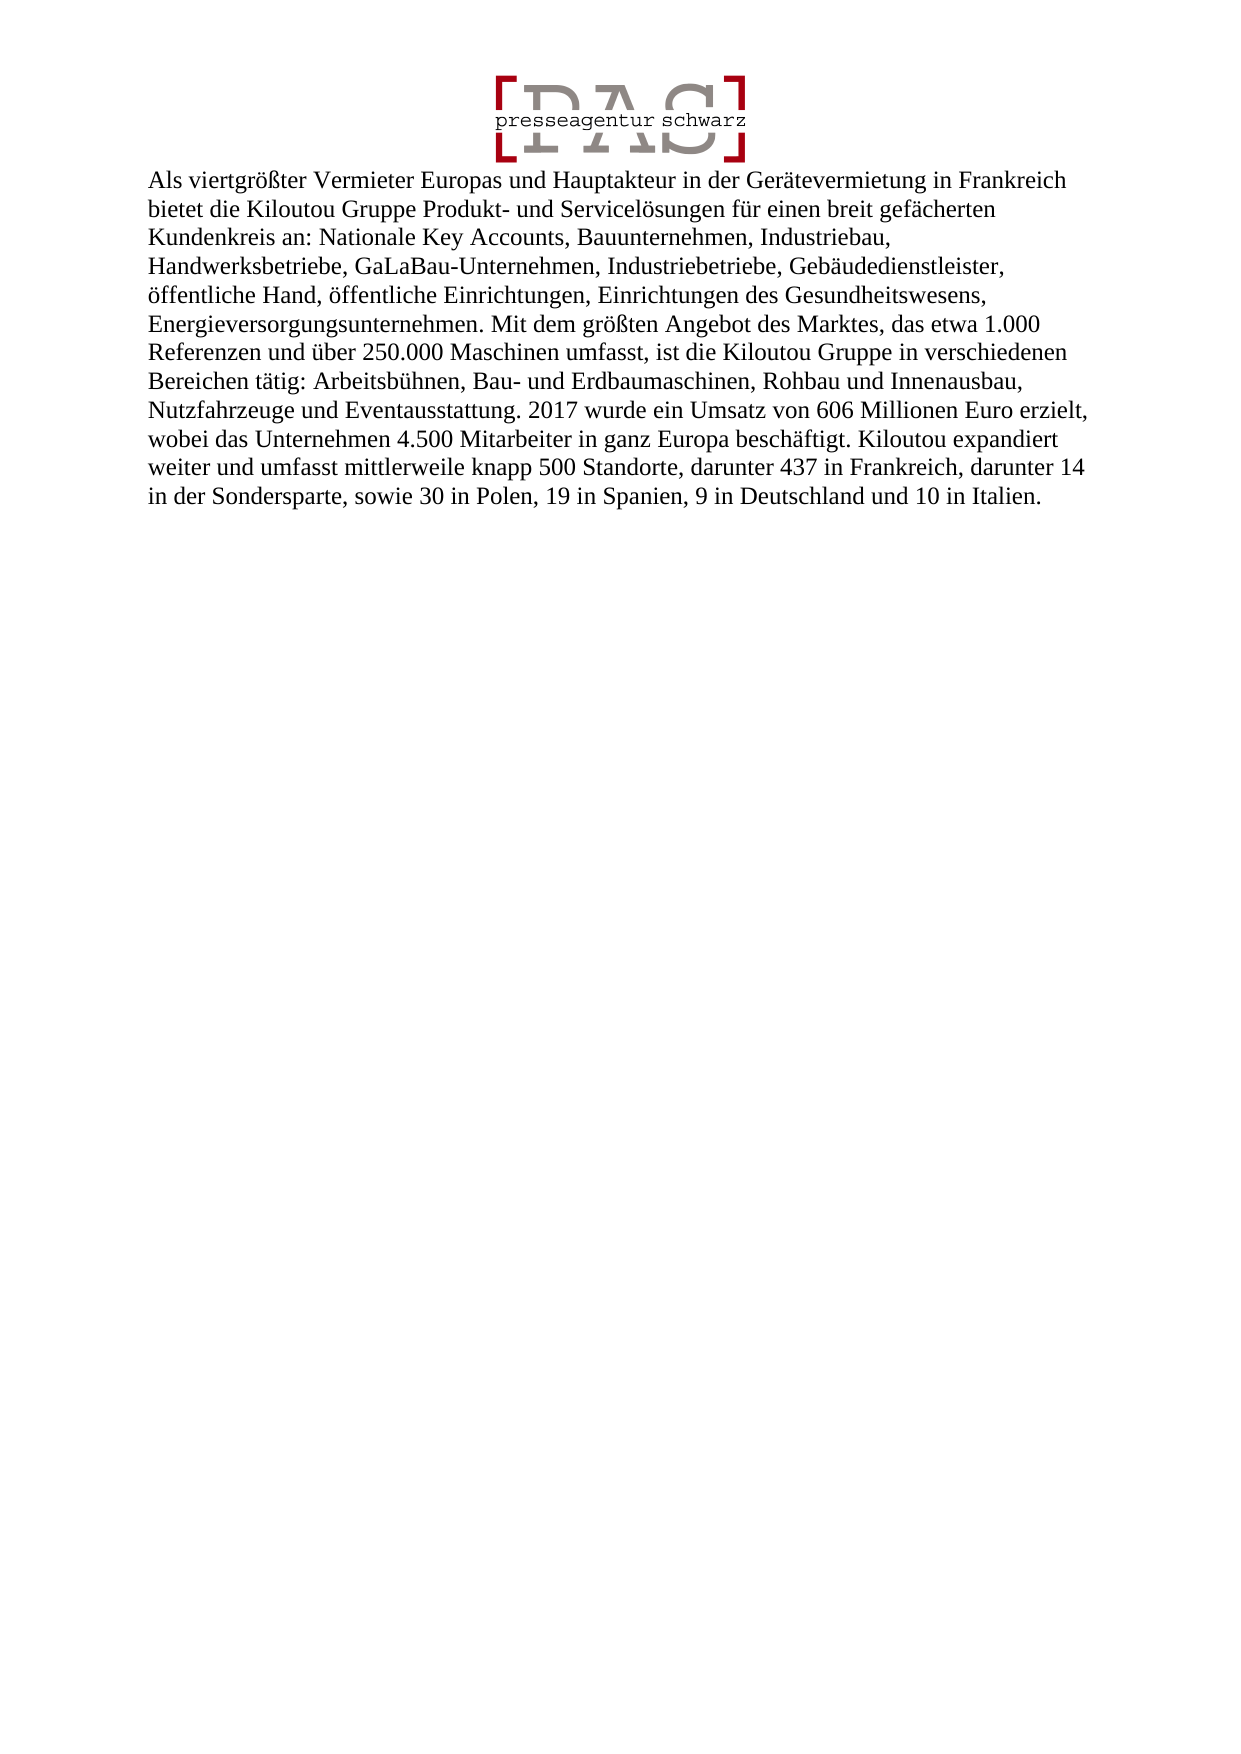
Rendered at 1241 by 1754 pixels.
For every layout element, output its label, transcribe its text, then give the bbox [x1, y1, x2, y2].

text Als viertgrößter Vermieter Europas und Hauptakteur in der Gerätevermietung in Frankreich bietet die Kiloutou Gruppe Produkt- und Servicelösungen für einen breit gefächerten Kundenkreis an: Nationale Key Accounts, Bauunternehmen, Industriebau, Handwerksbetriebe, GaLaBau-Unternehmen, Industriebetriebe, Gebäudedienstleister, öffentliche Hand, öffentliche Einrichtungen, Einrichtungen des Gesundheitswesens, Energieversorgungsunternehmen. Mit dem größten Angebot des Marktes, das etwa 1.000 Referenzen und über 250.000 Maschinen umfasst, ist die Kiloutou Gruppe in verschiedenen Bereichen tätig: Arbeitsbühnen, Bau- und Erdbaumaschinen, Rohbau und Innenausbau, Nutzfahrzeuge und Eventausstattung. 2017 wurde ein Umsatz von 606 Millionen Euro erzielt, wobei das Unternehmen 4.500 Mitarbeiter in ganz Europa beschäftigt. Kiloutou expandiert weiter und umfasst mittlerweile knapp 500 Standorte, darunter 437 in Frankreich, darunter 14 in der Sondersparte, sowie 30 in Polen, 19 in Spanien, 9 in Deutschland und 10 in Italien. [148, 165, 1093, 510]
picture [492, 73, 748, 165]
